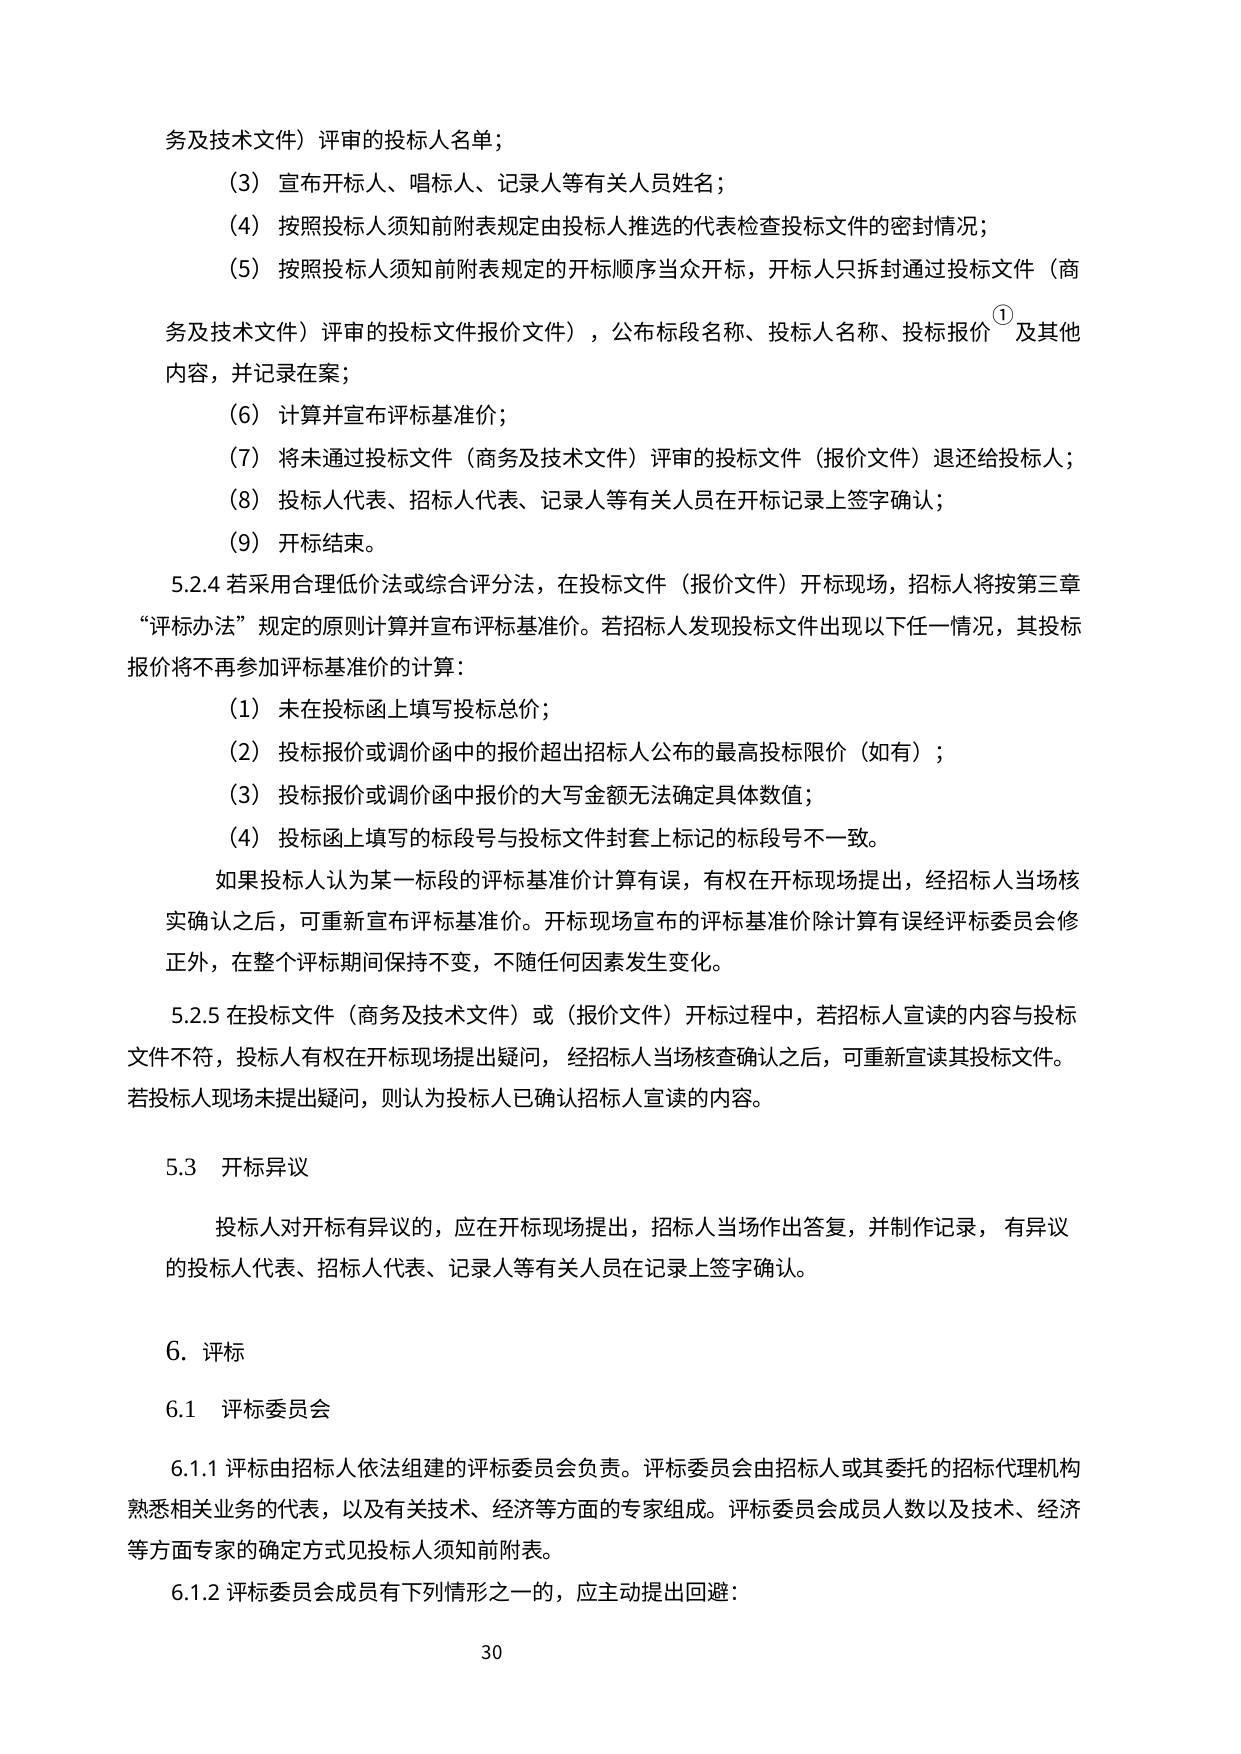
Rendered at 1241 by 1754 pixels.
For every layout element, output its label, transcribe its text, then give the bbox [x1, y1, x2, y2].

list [165, 123, 1081, 155]
list 未在投标函上填写投标总价； [215, 691, 1136, 724]
text 投标人对开标有异议的，应在开标现场提出，招标人当场作出答复，并制作记录， 有异议的投标人代表、招标人代表、记录人等有关人员在记录上签字确认。 [165, 1210, 1081, 1283]
list 宣布开标人、唱标人、记录人等有关人员姓名； [215, 165, 1136, 198]
list 投标报价或调价函中报价的大写金额无法确定具体数值； [215, 777, 1136, 810]
list 投标人代表、招标人代表、记录人等有关人员在开标记录上签字确认； [215, 483, 1136, 515]
list 按照投标人须知前附表规定由投标人推选的代表检查投标文件的密封情况； [215, 207, 1136, 241]
list 开标结束。 [215, 525, 1136, 558]
list 6.1.1 评标由招标人依法组建的评标委员会负责。评标委员会由招标人或其委托的招标代理机构熟悉相关业务的代表，以及有关技术、经济等方面的专家组成。评标委员会成员人数以及技术、经济等方面专家的确定方式见投标人须知前附表。 [127, 1451, 1081, 1565]
list 评标 [165, 1333, 1136, 1366]
list 5.2.4 若采用合理低价法或综合评分法，在投标文件（报价文件）开标现场，招标人将按第三章“评标办法”规定的原则计算并宣布评标基准价。若招标人发现投标文件出现以下任一情况，其投标报价将不再参加评标基准价的计算： [127, 567, 1082, 681]
list 开标异议 [165, 1150, 1136, 1182]
list 5.2.5 在投标文件（商务及技术文件）或（报价文件）开标过程中，若招标人宣读的内容与投标文件不符，投标人有权在开标现场提出疑问， 经招标人当场核查确认之后，可重新宣读其投标文件。若投标人现场未提出疑问，则认为投标人已确认招标人宣读的内容。 [127, 998, 1094, 1113]
list 将未通过投标文件（商务及技术文件）评审的投标文件（报价文件）退还给投标人； [165, 440, 1082, 473]
list 计算并宣布评标基准价； [215, 397, 1136, 430]
list 按照投标人须知前附表规定的开标顺序当众开标，开标人只拆封通过投标文件（商务及技术文件）评审的投标文件报价文件），公布标段名称、投标人名称、投标报价①及其他内容，并记录在案； [165, 250, 1082, 387]
list 投标报价或调价函中的报价超出招标人公布的最高投标限价（如有）； [215, 734, 1136, 767]
list 评标委员会 [165, 1392, 1136, 1423]
text 如果投标人认为某一标段的评标基准价计算有误，有权在开标现场提出，经招标人当场核实确认之后，可重新宣布评标基准价。开标现场宣布的评标基准价除计算有误经评标委员会修正外，在整个评标期间保持不变，不随任何因素发生变化。 [165, 863, 1082, 977]
list 6.1.2 评标委员会成员有下列情形之一的，应主动提出回避： [127, 1574, 1136, 1606]
list 投标函上填写的标段号与投标文件封套上标记的标段号不一致。 [215, 819, 1136, 853]
